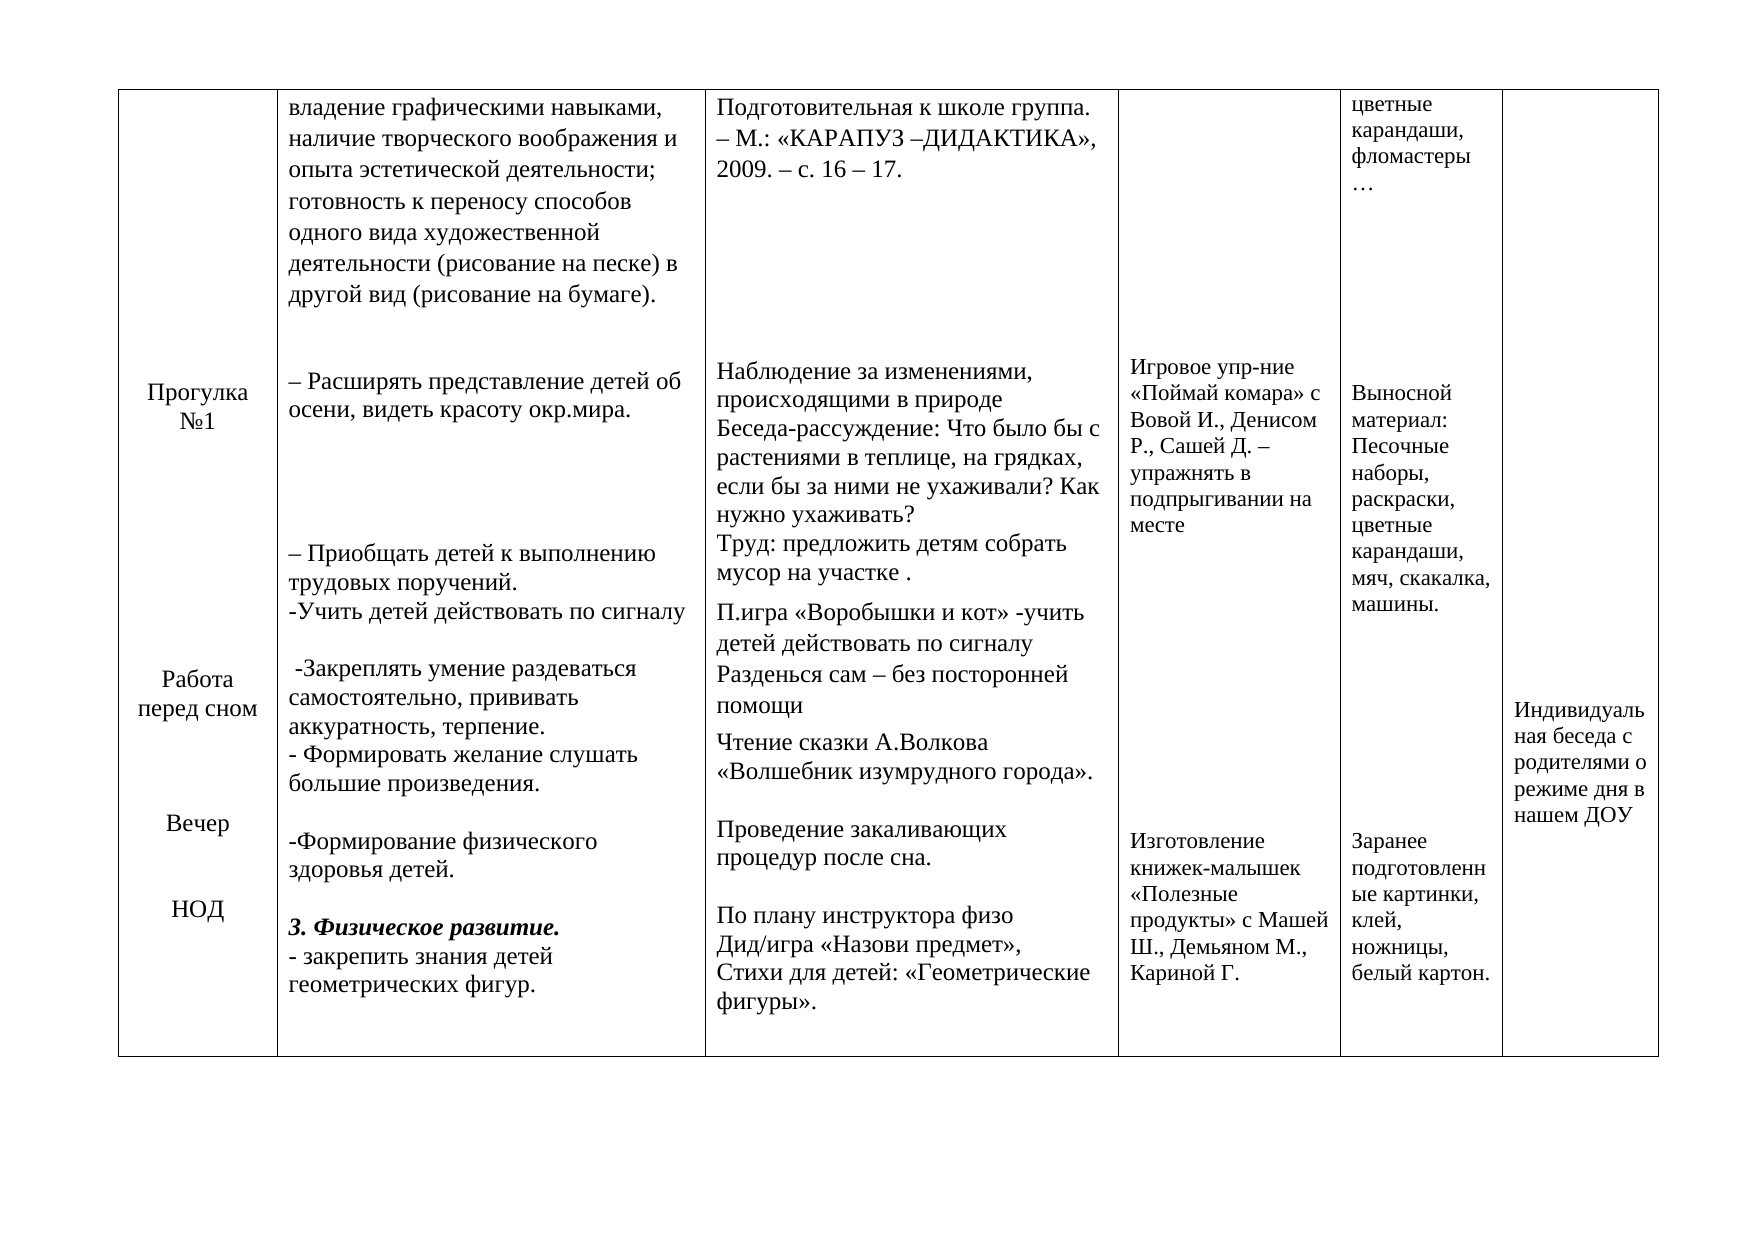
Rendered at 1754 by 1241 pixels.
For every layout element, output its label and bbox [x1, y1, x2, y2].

table_cell [1341, 90, 1502, 1056]
table_cell [706, 90, 1118, 1056]
table_cell [1119, 90, 1340, 1056]
table_cell [1503, 90, 1658, 1056]
table_cell [278, 90, 705, 1056]
table_cell [119, 90, 277, 1056]
